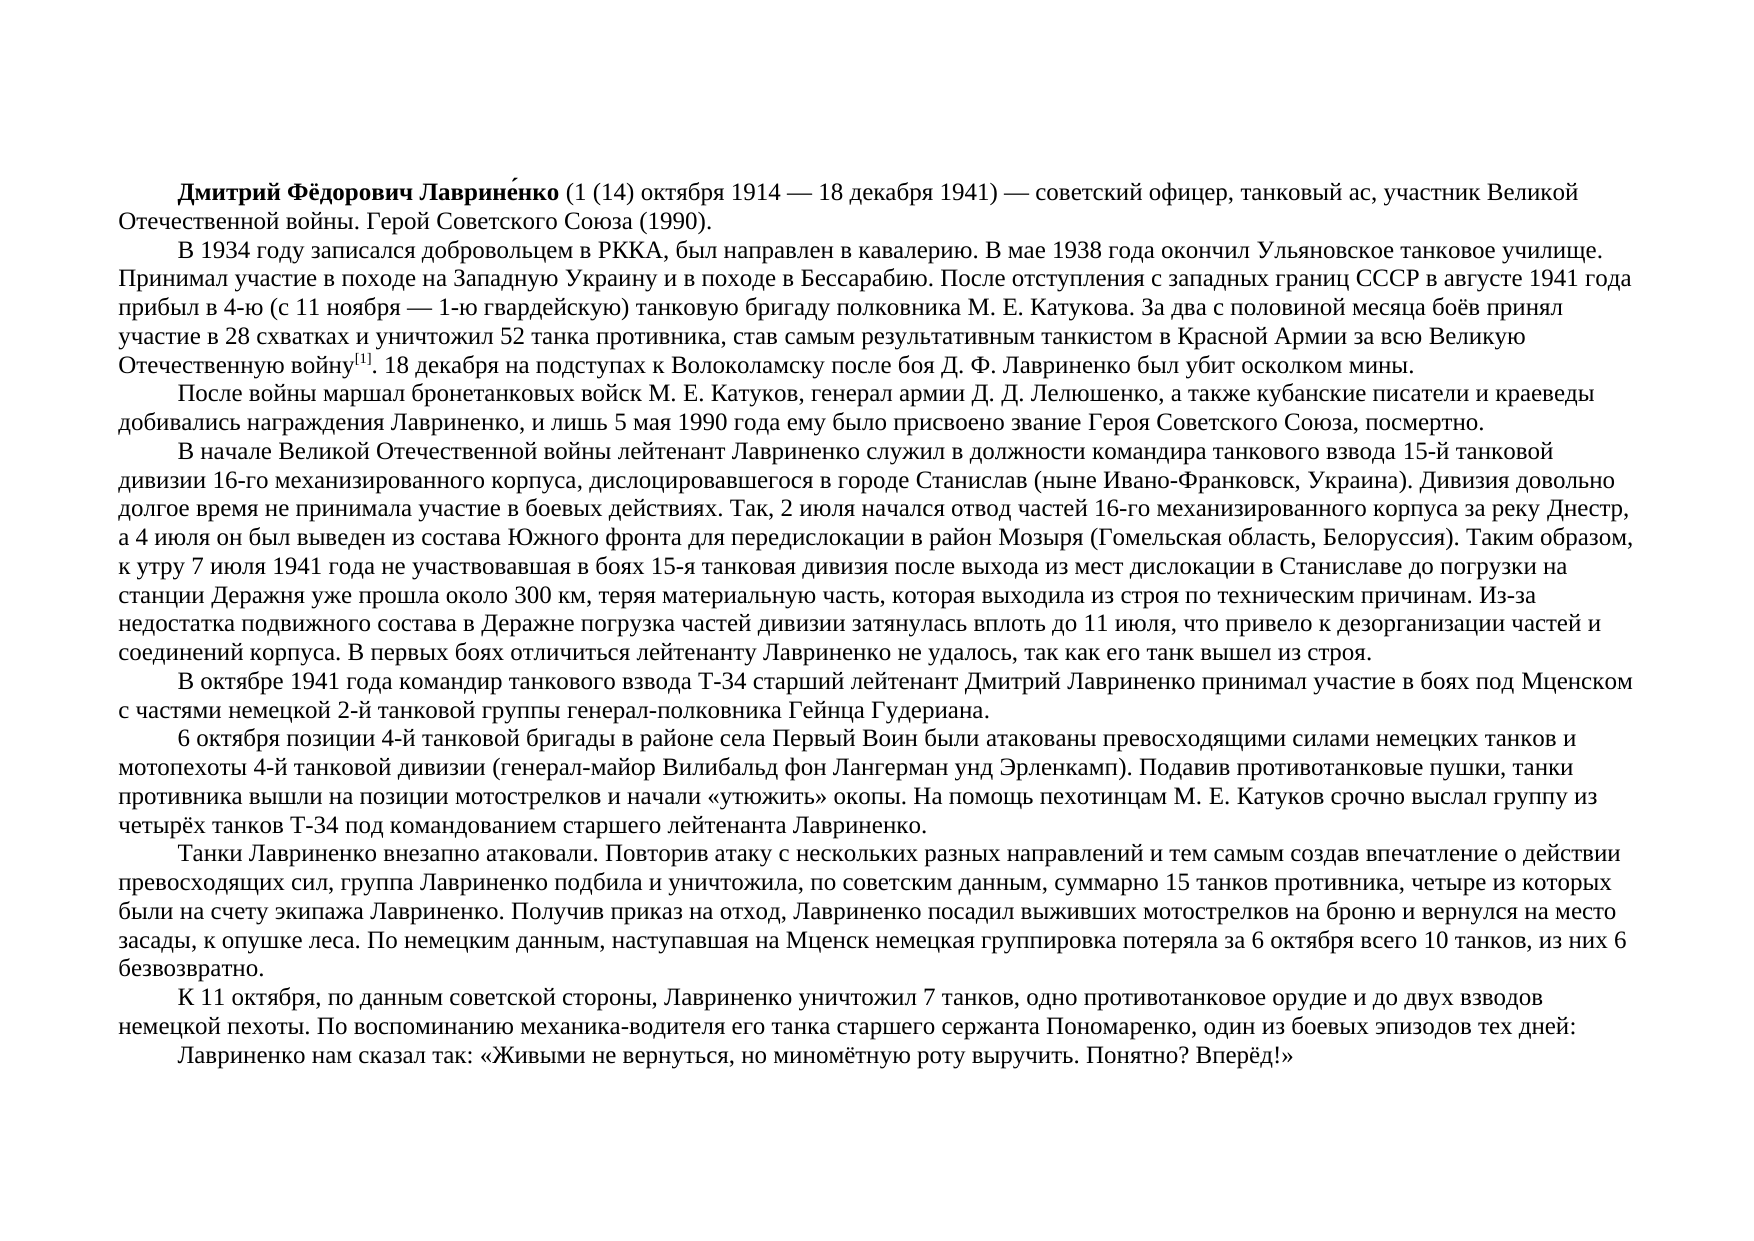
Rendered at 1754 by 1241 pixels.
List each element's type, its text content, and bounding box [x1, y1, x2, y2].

text В начале Великой Отечественной войны лейтенант Лавриненко служил в должности командира танкового взвода 15-й танковой дивизии 16-го механизированного корпуса, дислоцировавшегося в городе Станислав (ныне Ивано-Франковск, Украина). Дивизия довольно долгое время не принимала участие в боевых действиях. Так, 2 июля начался отвод частей 16-го механизированного корпуса за реку Днестр, а 4 июля он был выведен из состава Южного фронта для передислокации в район Мозыря (Гомельская область, Белоруссия). Таким образом, к утру 7 июля 1941 года не участвовавшая в боях 15-я танковая дивизия после выхода из мест дислокации в Станиславе до погрузки на станции Деражня уже прошла около 300 км, теряя материальную часть, которая выходила из строя по техническим причинам. Из-за недостатка подвижного состава в Деражне погрузка частей дивизии затянулась вплоть до 11 июля, что привело к дезорганизации частей и соединений корпуса. В первых боях отличиться лейтенанту Лавриненко не удалось, так как его танк вышел из строя. [118, 436, 1636, 666]
text 6 октября позиции 4-й танковой бригады в районе села Первый Воин были атакованы превосходящими силами немецких танков и мотопехоты 4-й танковой дивизии (генерал-майор Вилибальд фон Лангерман унд Эрленкамп). Подавив противотанковые пушки, танки противника вышли на позиции мотострелков и начали «утюжить» окопы. На помощь пехотинцам М. Е. Катуков срочно выслал группу из четырёх танков Т-34 под командованием старшего лейтенанта Лавриненко. [118, 723, 1636, 838]
text Танки Лавриненко внезапно атаковали. Повторив атаку с нескольких разных направлений и тем самым создав впечатление о действии превосходящих сил, группа Лавриненко подбила и уничтожила, по советским данным, суммарно 15 танков противника, четыре из которых были на счету экипажа Лавриненко. Получив приказ на отход, Лавриненко посадил выживших мотострелков на броню и вернулся на место засады, к опушке леса. По немецким данным, наступавшая на Мценск немецкая группировка потеряла за 6 октября всего 10 танков, из них 6 безвозвратно. [118, 838, 1636, 982]
text В октябре 1941 года командир танкового взвода Т-34 старший лейтенант Дмитрий Лавриненко принимал участие в боях под Мценском с частями немецкой 2-й танковой группы генерал-полковника Гейнца Гудериана. [118, 666, 1636, 723]
text Лавриненко нам сказал так: «Живыми не вернуться, но миномётную роту выручить. Понятно? Вперёд!» [118, 1040, 1636, 1068]
text К 11 октября, по данным советской стороны, Лавриненко уничтожил 7 танков, одно противотанковое орудие и до двух взводов немецкой пехоты. По воспоминанию механика-водителя его танка старшего сержанта Пономаренко, один из боевых эпизодов тех дней: [118, 982, 1636, 1040]
text После войны маршал бронетанковых войск М. Е. Катуков, генерал армии Д. Д. Лелюшенко, а также кубанские писатели и краеведы добивались награждения Лавриненко, и лишь 5 мая 1990 года ему было присвоено звание Героя Советского Союза, посмертно. [118, 378, 1636, 436]
text В 1934 году записался добровольцем в РККА, был направлен в кавалерию. В мае 1938 года окончил Ульяновское танковое училище. Принимал участие в походе на Западную Украину и в походе в Бессарабию. После отступления с западных границ СССР в августе 1941 года прибыл в 4-ю (с 11 ноября — 1-ю гвардейскую) танковую бригаду полковника М. Е. Катукова. За два с половиной месяца боёв принял участие в 28 схватках и уничтожил 52 танка противника, став самым результативным танкистом в Красной Армии за всю Великую Отечественную войну[1]. 18 декабря на подступах к Волоколамску после боя Д. Ф. Лавриненко был убит осколком мины. [118, 235, 1636, 378]
text Дмитрий Фёдорович Лаврине́нко (1 (14) октября 1914 — 18 декабря 1941) — советский офицер, танковый ас, участник Великой Отечественной войны. Герой Советского Союза (1990). [118, 177, 1636, 235]
